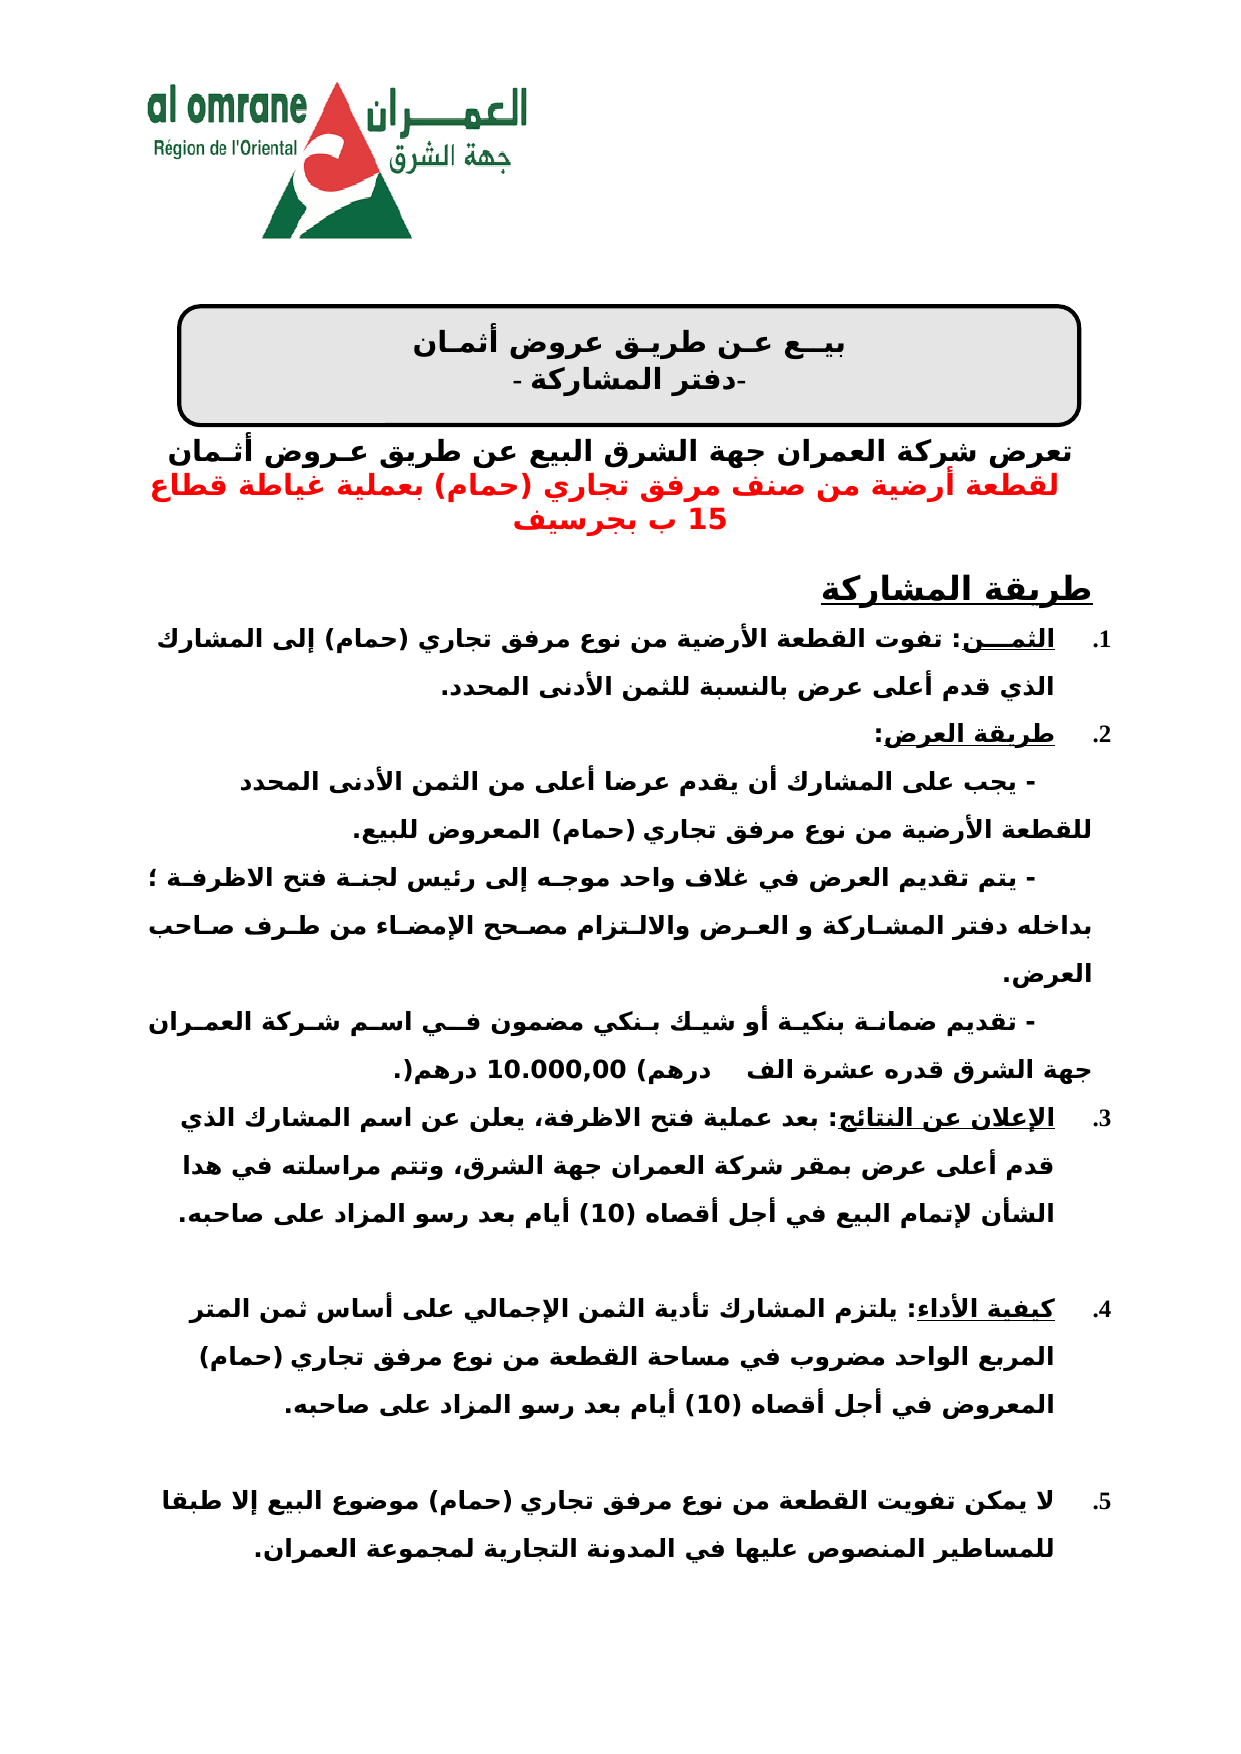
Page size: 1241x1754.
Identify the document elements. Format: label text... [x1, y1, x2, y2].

text - يجب على المشارك أن يقدم عرضا أعلى من الثمن الأدنى المحدد للقطعة الأرضية من نوع مرفق تجاري (حمام) المعروض للبيع. [148, 752, 1092, 848]
picture [143, 82, 530, 241]
list طريقة العرض: [148, 704, 1092, 752]
text تعرض شركة العمران جهة الشرق البيع عن طريق عـروض أثـمان [148, 434, 1092, 468]
text لقطعة أرضية من صنف مرفق تجاري (حمام) بعملية غياطة قطاع 15 ب بجرسيف [148, 468, 1092, 536]
list الثمـــن: تفوت القطعة الأرضية من نوع مرفق تجاري (حمام) إلى المشارك الذي قدم أعلى عرض بالنسبة للثمن الأدنى المحدد. [148, 609, 1092, 704]
text - يتم تقديم العرض في غلاف واحد موجه إلى رئيس لجنة فتح الاظرفة ؛ بداخله دفتر المشاركة و العرض والالتزام مصحح الإمضاء من طرف صاحب العرض. [148, 848, 1092, 992]
text - تقديم ضمانـة بنكيـة أو شيـك بـنكي مضمون فـي اسم شركة العمران جهة الشرق قدره عشرة الف درهم) 10.000,00 درهم(. [148, 992, 1092, 1088]
list الإعلان عن النتائج: بعد عملية فتح الاظرفة، يعلن عن اسم المشارك الذي قدم أعلى عرض بمقر شركة العمران جهة الشرق، وتتم مراسلته في هدا الشأن لإتمام البيع في أجل أقصاه (10) أيام بعد رسو المزاد على صاحبه. [148, 1088, 1092, 1232]
list كيفية الأداء: يلتزم المشارك تأدية الثمن الإجمالي على أساس ثمن المتر المربع الواحد مضروب في مساحة القطعة من نوع مرفق تجاري (حمام) المعروض في أجل أقصاه (10) أيام بعد رسو المزاد على صاحبه. [148, 1279, 1092, 1423]
text طريقة المشاركة [148, 570, 1092, 609]
list لا يمكن تفويت القطعة من نوع مرفق تجاري (حمام) موضوع البيع إلا طبقا للمساطير المنصوص عليها في المدونة التجارية لمجموعة العمران. [148, 1471, 1092, 1567]
